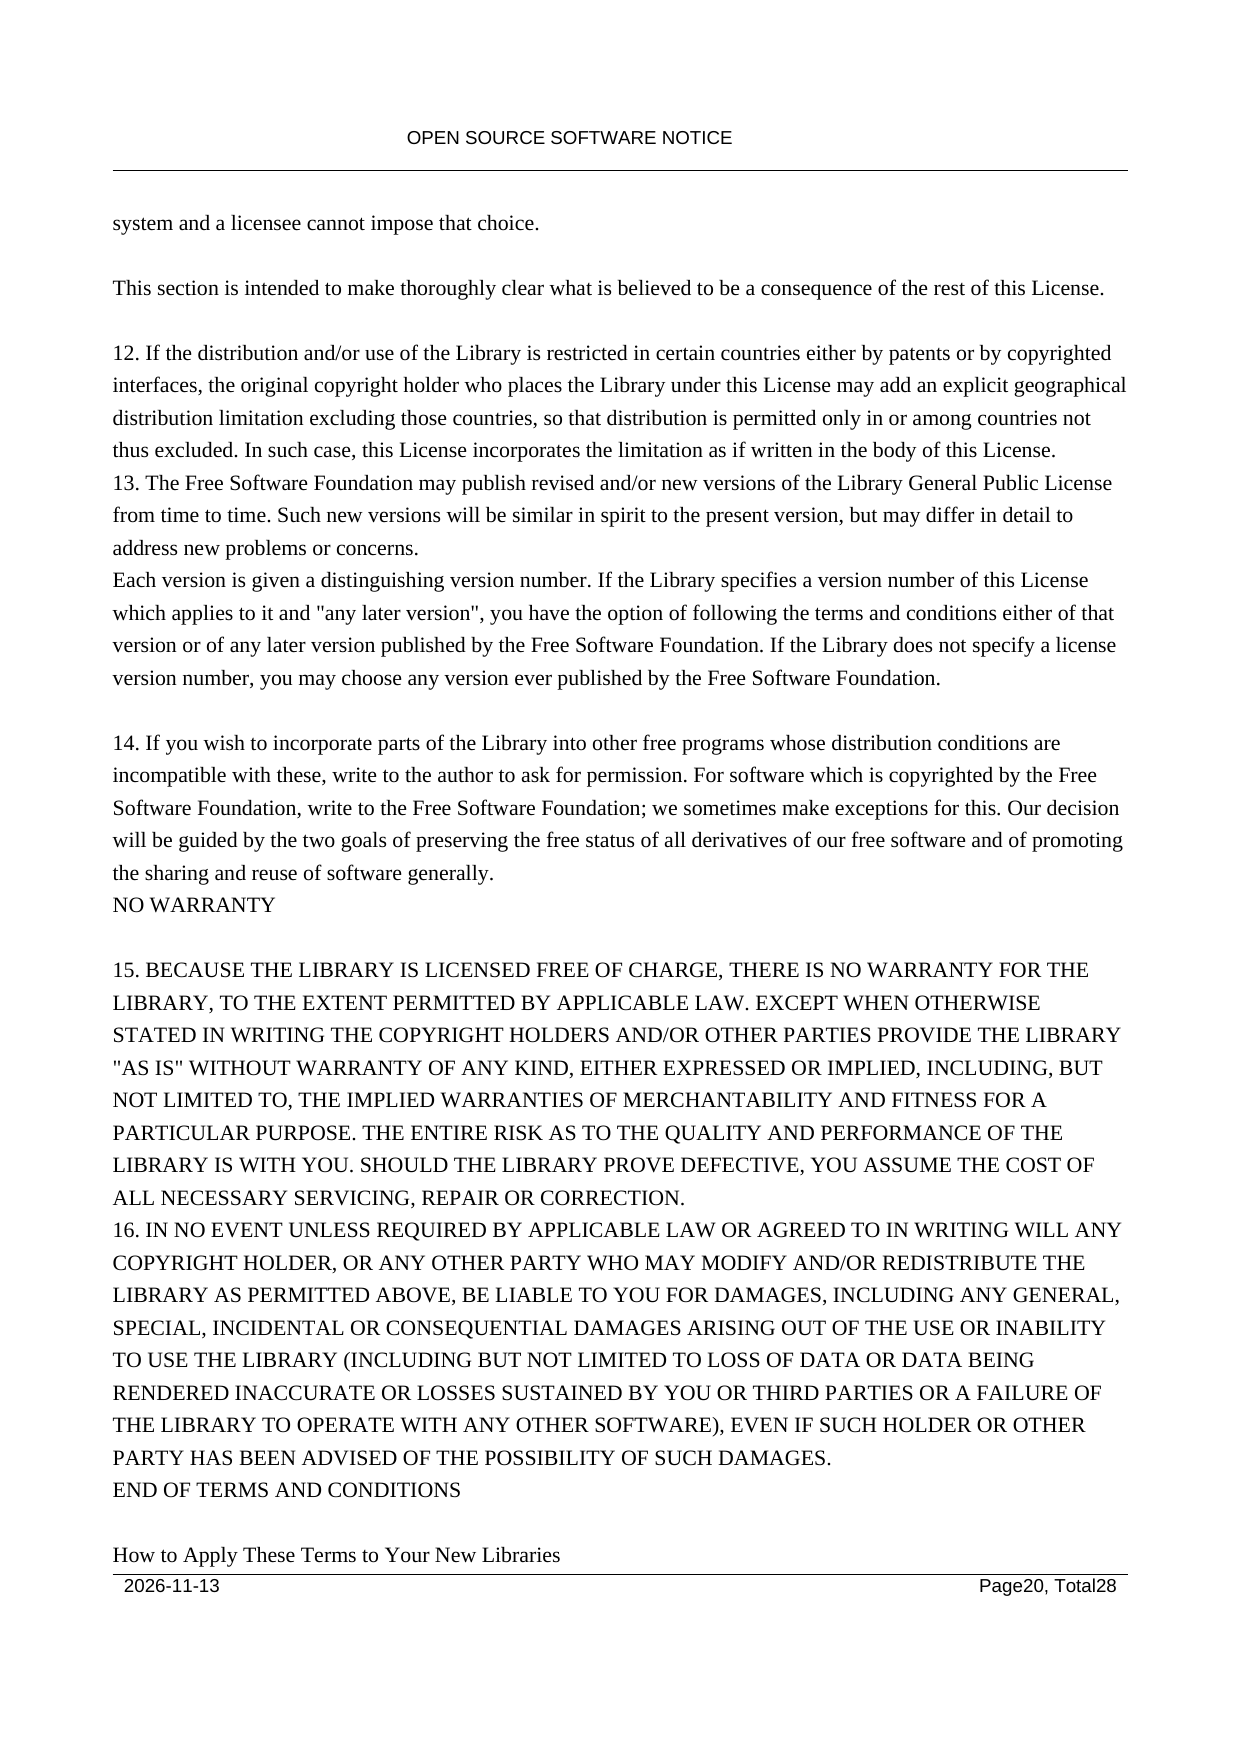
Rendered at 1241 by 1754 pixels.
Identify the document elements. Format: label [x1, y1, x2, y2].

text [112, 206, 1128, 1571]
